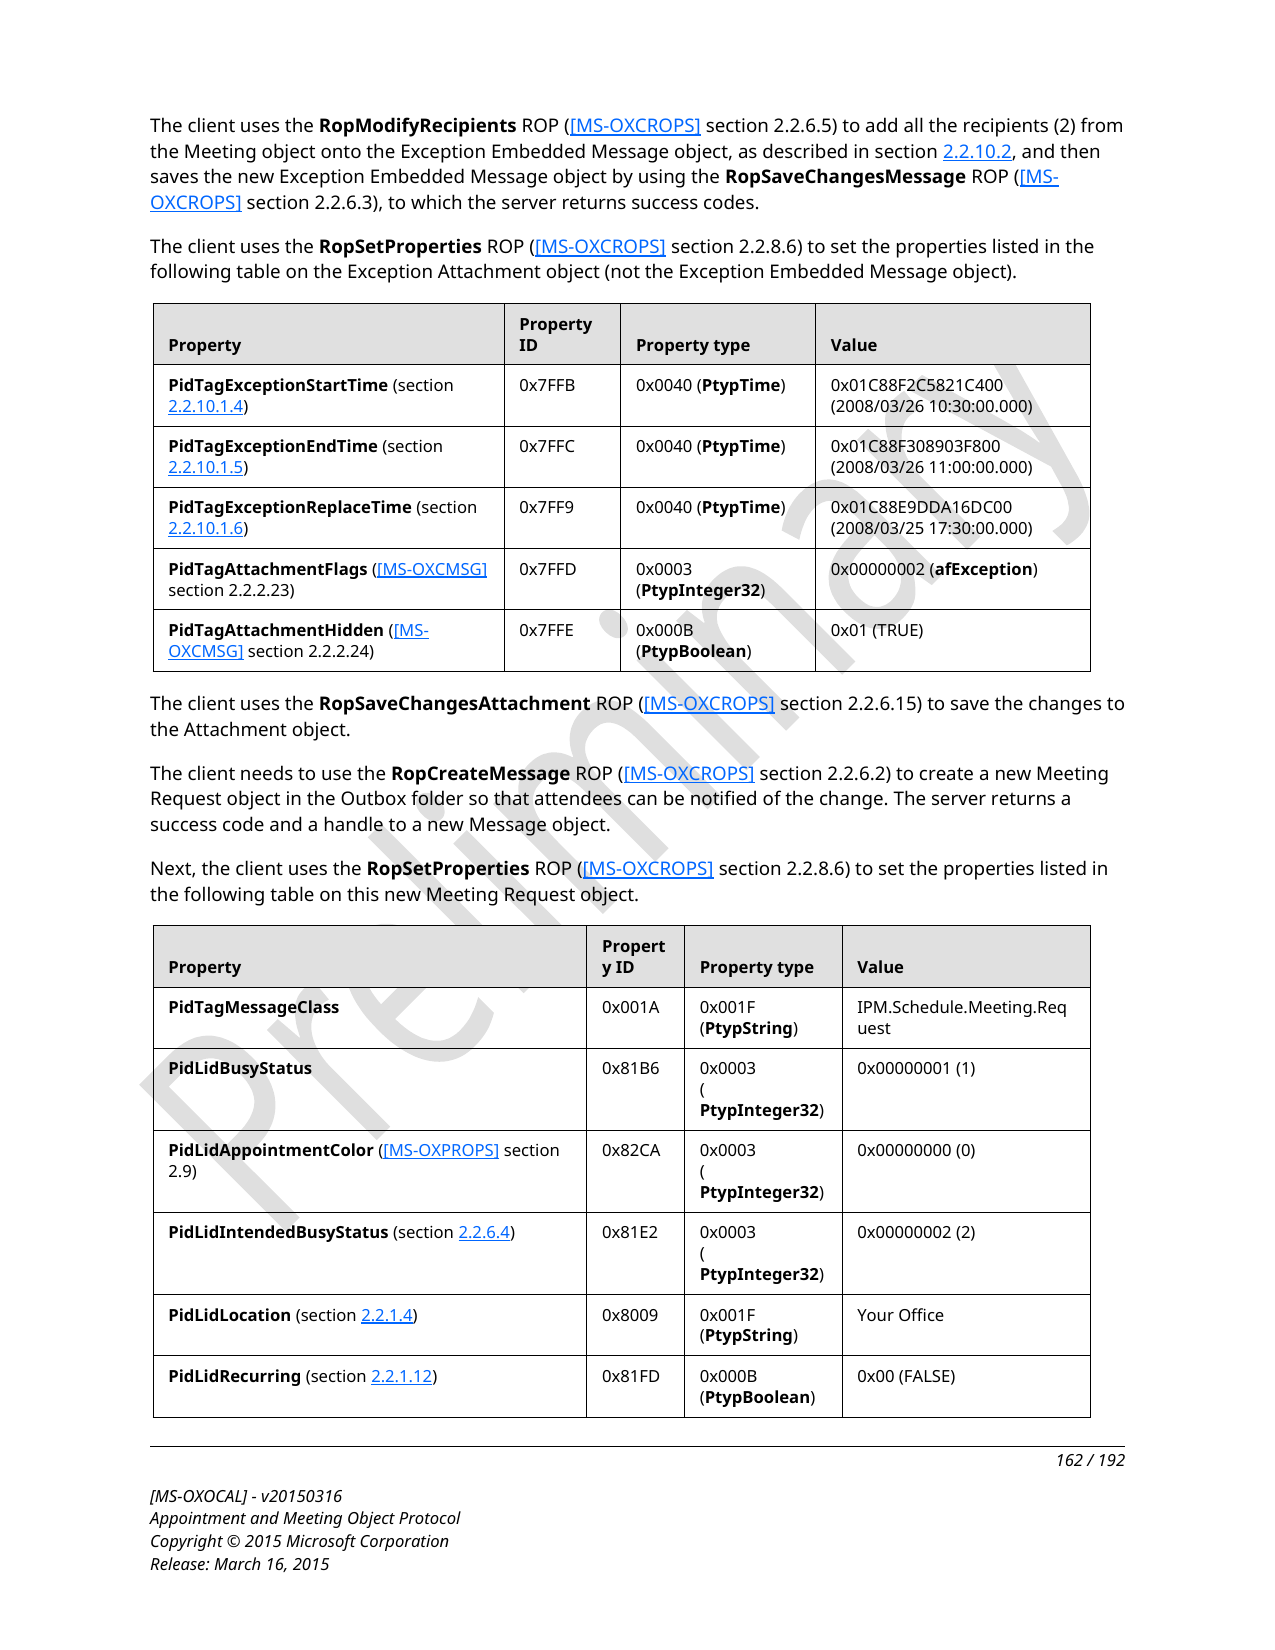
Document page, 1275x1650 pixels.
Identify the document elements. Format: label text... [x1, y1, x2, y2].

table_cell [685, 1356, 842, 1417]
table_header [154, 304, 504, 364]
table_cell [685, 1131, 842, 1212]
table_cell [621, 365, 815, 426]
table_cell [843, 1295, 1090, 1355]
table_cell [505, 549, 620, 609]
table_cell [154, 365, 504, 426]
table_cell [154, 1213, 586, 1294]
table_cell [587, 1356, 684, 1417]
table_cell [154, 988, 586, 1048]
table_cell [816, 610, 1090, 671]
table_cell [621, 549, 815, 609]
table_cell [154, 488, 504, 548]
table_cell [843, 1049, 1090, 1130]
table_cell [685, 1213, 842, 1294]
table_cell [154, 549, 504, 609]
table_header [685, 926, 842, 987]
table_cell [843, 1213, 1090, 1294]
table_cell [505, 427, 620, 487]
text The client uses the RopSetProperties ROP ([MS-OXCROPS] section 2.2.8.6) to set the properties listed in the following table on the Exception Attachment object (not the Exception Embedded Message object). [150, 233, 1125, 284]
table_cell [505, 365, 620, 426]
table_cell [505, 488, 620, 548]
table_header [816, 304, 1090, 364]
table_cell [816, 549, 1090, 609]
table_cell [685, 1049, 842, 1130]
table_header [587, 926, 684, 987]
text The client uses the RopModifyRecipients ROP ([MS-OXCROPS] section 2.2.6.5) to add all the recipients (2) from the Meeting object onto the Exception Embedded Message object, as described in section 2.2.10.2, and then saves the new Exception Embedded Message object by using the RopSaveChangesMessage ROP ([MS-OXCROPS] section 2.2.6.3), to which the server returns success codes. [150, 112, 1125, 214]
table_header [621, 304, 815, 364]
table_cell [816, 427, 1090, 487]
text The client needs to use the RopCreateMessage ROP ([MS-OXCROPS] section 2.2.6.2) to create a new Meeting Request object in the Outbox folder so that attendees can be notified of the change. The server returns a success code and a handle to a new Message object. [150, 760, 1125, 837]
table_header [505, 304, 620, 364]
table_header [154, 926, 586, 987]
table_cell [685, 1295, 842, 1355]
text The client uses the RopSaveChangesAttachment ROP ([MS-OXCROPS] section 2.2.6.15) to save the changes to the Attachment object. [150, 690, 1125, 741]
text Next, the client uses the RopSetProperties ROP ([MS-OXCROPS] section 2.2.8.6) to set the properties listed in the following table on this new Meeting Request object. [150, 856, 1125, 907]
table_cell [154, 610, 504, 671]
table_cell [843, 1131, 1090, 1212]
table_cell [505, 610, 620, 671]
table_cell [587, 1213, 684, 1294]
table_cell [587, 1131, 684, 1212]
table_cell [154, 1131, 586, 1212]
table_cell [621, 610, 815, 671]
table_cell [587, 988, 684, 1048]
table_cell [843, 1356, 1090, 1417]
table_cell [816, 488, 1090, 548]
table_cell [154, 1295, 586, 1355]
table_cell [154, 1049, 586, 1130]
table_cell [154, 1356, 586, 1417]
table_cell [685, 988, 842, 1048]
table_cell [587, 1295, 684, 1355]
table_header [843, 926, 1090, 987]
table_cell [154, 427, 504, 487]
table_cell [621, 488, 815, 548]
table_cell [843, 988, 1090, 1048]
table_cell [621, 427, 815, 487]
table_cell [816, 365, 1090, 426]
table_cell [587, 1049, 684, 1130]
